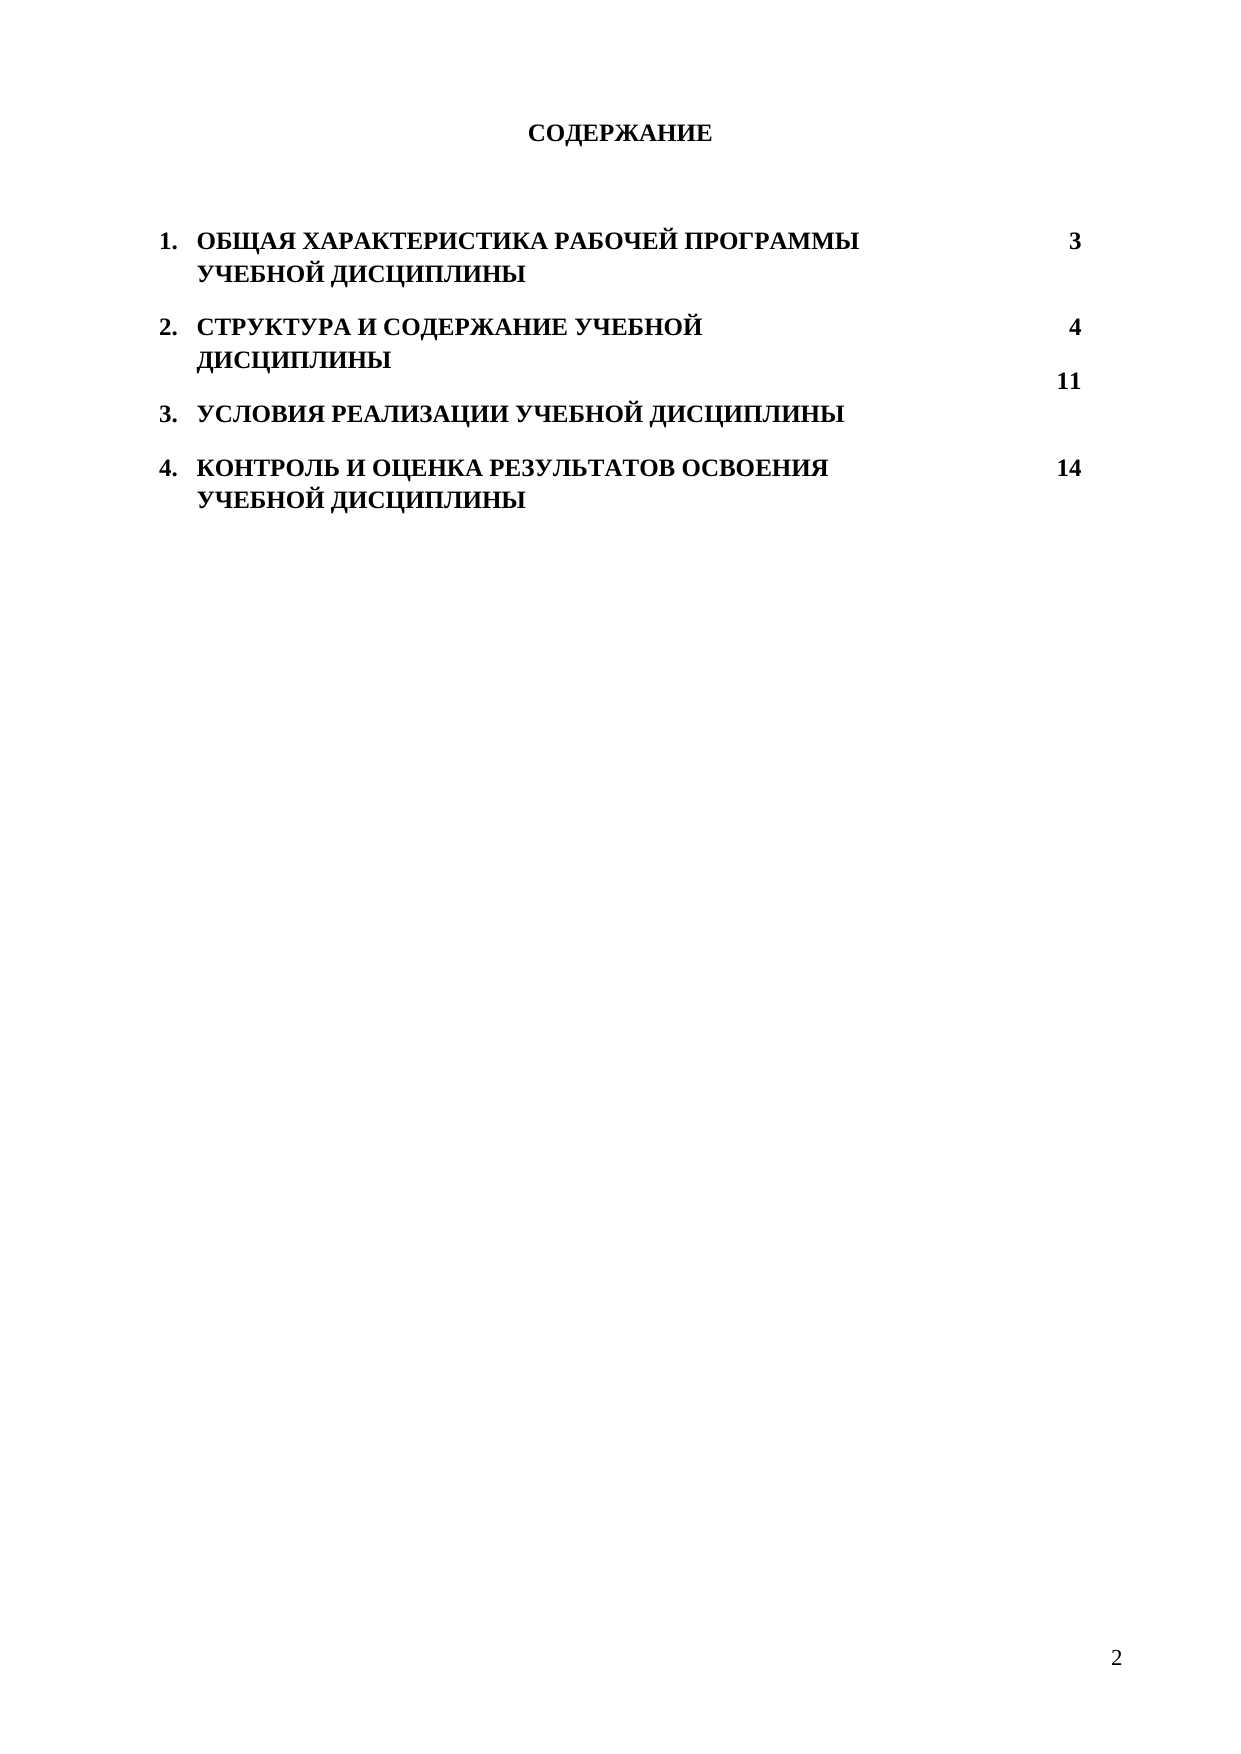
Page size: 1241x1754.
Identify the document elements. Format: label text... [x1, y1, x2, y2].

table_cell 14 [899, 453, 1093, 593]
table_header ОБЩАЯ ХАРАКТЕРИСТИКА РАБОЧЕЙ ПРОГРАММЫ УЧЕБНОЙ ДИСЦИПЛИНЫ [118, 226, 899, 312]
table_cell КОНТРОЛЬ И ОЦЕНКА РЕЗУЛЬТАТОВ ОСВОЕНИЯ УЧЕБНОЙ ДИСЦИПЛИНЫ [118, 453, 899, 593]
table_cell СТРУКТУРА И СОДЕРЖАНИЕ УЧЕБНОЙ ДИСЦИПЛИНЫ УСЛОВИЯ РЕАЛИЗАЦИИ УЧЕБНОЙ ДИСЦИПЛИНЫ [118, 312, 899, 453]
text 2025 г.СОДЕРЖАНИЕ [118, 118, 1122, 147]
table_cell 4 11 [899, 312, 1093, 453]
table_header 3 [899, 226, 1093, 312]
